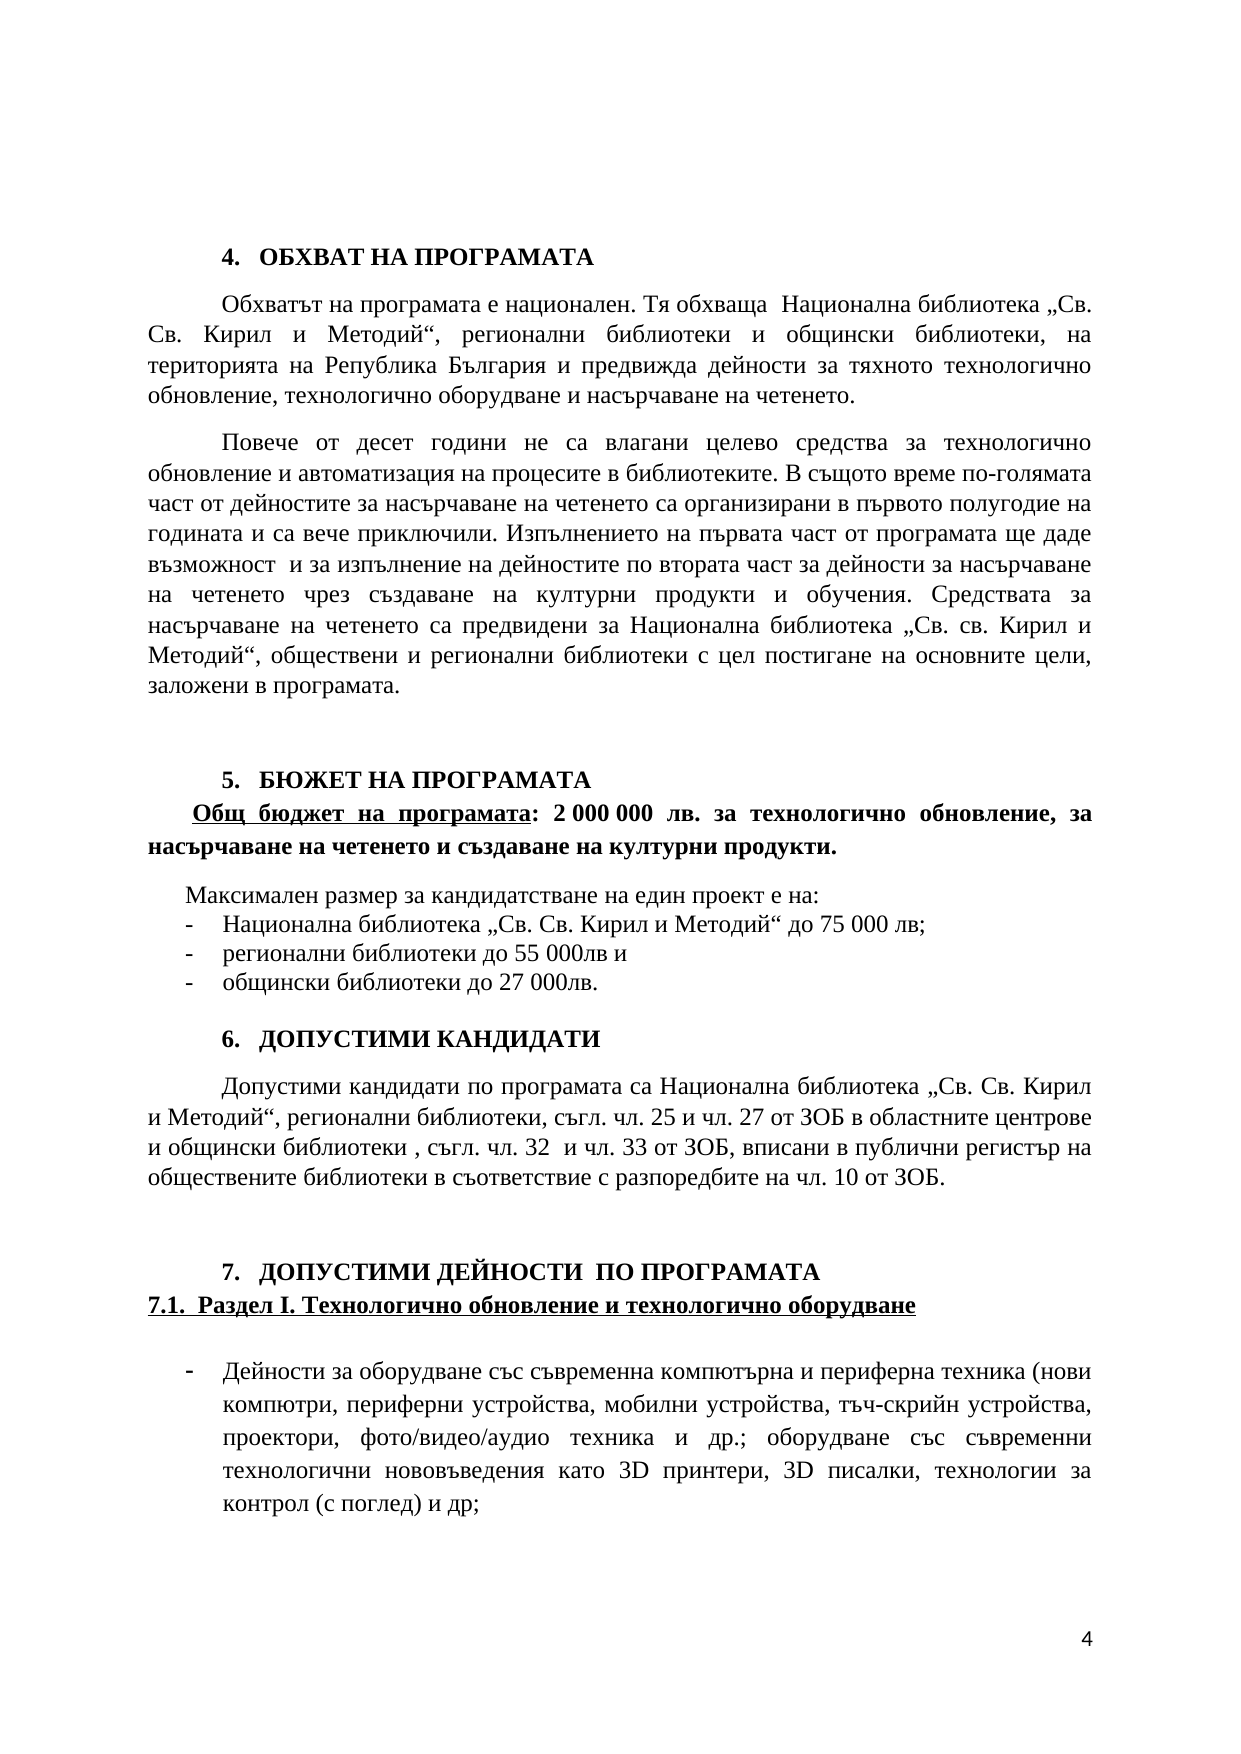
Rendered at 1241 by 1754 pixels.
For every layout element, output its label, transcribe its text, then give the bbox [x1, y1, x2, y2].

text Общ бюджет на програмата: 2 000 000 лв. за технологично обновление, за насърчаване на четенето и създаване на културни продукти. [148, 798, 1093, 859]
list Национална библиотека „Св. Св. Кирил и Методий“ до 75 000 лв; [185, 909, 1093, 938]
list ОБХВАТ НА ПРОГРАМАТА [221, 242, 1093, 271]
list общински библиотеки до 27 000лв. [185, 967, 1093, 995]
text Обхватът на програмата е национален. Тя обхваща Национална библиотека „Св. Св. Кирил и Методий“, регионални библиотеки и общински библиотеки, на територията на Република България и предвижда дейности за тяхното технологично обновление, технологично оборудване и насърчаване на четенето. [148, 289, 1093, 409]
text 7.1. Раздел I. Технологично обновление и технологично оборудване [148, 1290, 1093, 1318]
list ДОПУСТИМИ ДЕЙНОСТИ ПО ПРОГРАМАТА [221, 1257, 1093, 1285]
text Повече от десет години не са влагани целево средства за технологично обновление и автоматизация на процесите в библиотеките. В същото време по-голямата част от дейностите за насърчаване на четенето са организирани в първото полугодие на годината и са вече приключили. Изпълнението на първата част от програмата ще даде възможност и за изпълнение на дейностите по втората част за дейности за насърчаване на четенето чрез създаване на културни продукти и обучения. Средствата за насърчаване на четенето са предвидени за Национална библиотека „Св. св. Кирил и Методий“, обществени и регионални библиотеки с цел постигане на основните цели, заложени в програмата. [148, 427, 1093, 699]
list Дейности за оборудване със съвременна компютърна и периферна техника (нови компютри, периферни устройства, мобилни устройства, тъч-скрийн устройства, проектори, фото/видео/аудио техника и др.; оборудване със съвременни технологични нововъведения като 3D принтери, 3D писалки, технологии за контрол (с поглед) и др; [185, 1356, 1093, 1517]
list ДОПУСТИМИ КАНДИДАТИ [221, 1024, 1093, 1053]
list БЮЖЕТ НА ПРОГРАМАТА [221, 765, 1093, 793]
text Допустими кандидати по програмата са Национална библиотека „Св. Св. Кирил и Методий“, регионални библиотеки, съгл. чл. 25 и чл. 27 от ЗОБ в областните центрове и общински библиотеки , съгл. чл. 32 и чл. 33 от ЗОБ, вписани в публични регистър на обществените библиотеки в съответствие с разпоредбите на чл. 10 от ЗОБ. [148, 1071, 1093, 1191]
list регионални библиотеки до 55 000лв и [185, 938, 1093, 967]
text Максимален размер за кандидатстване на един проект е на: [148, 880, 1093, 909]
